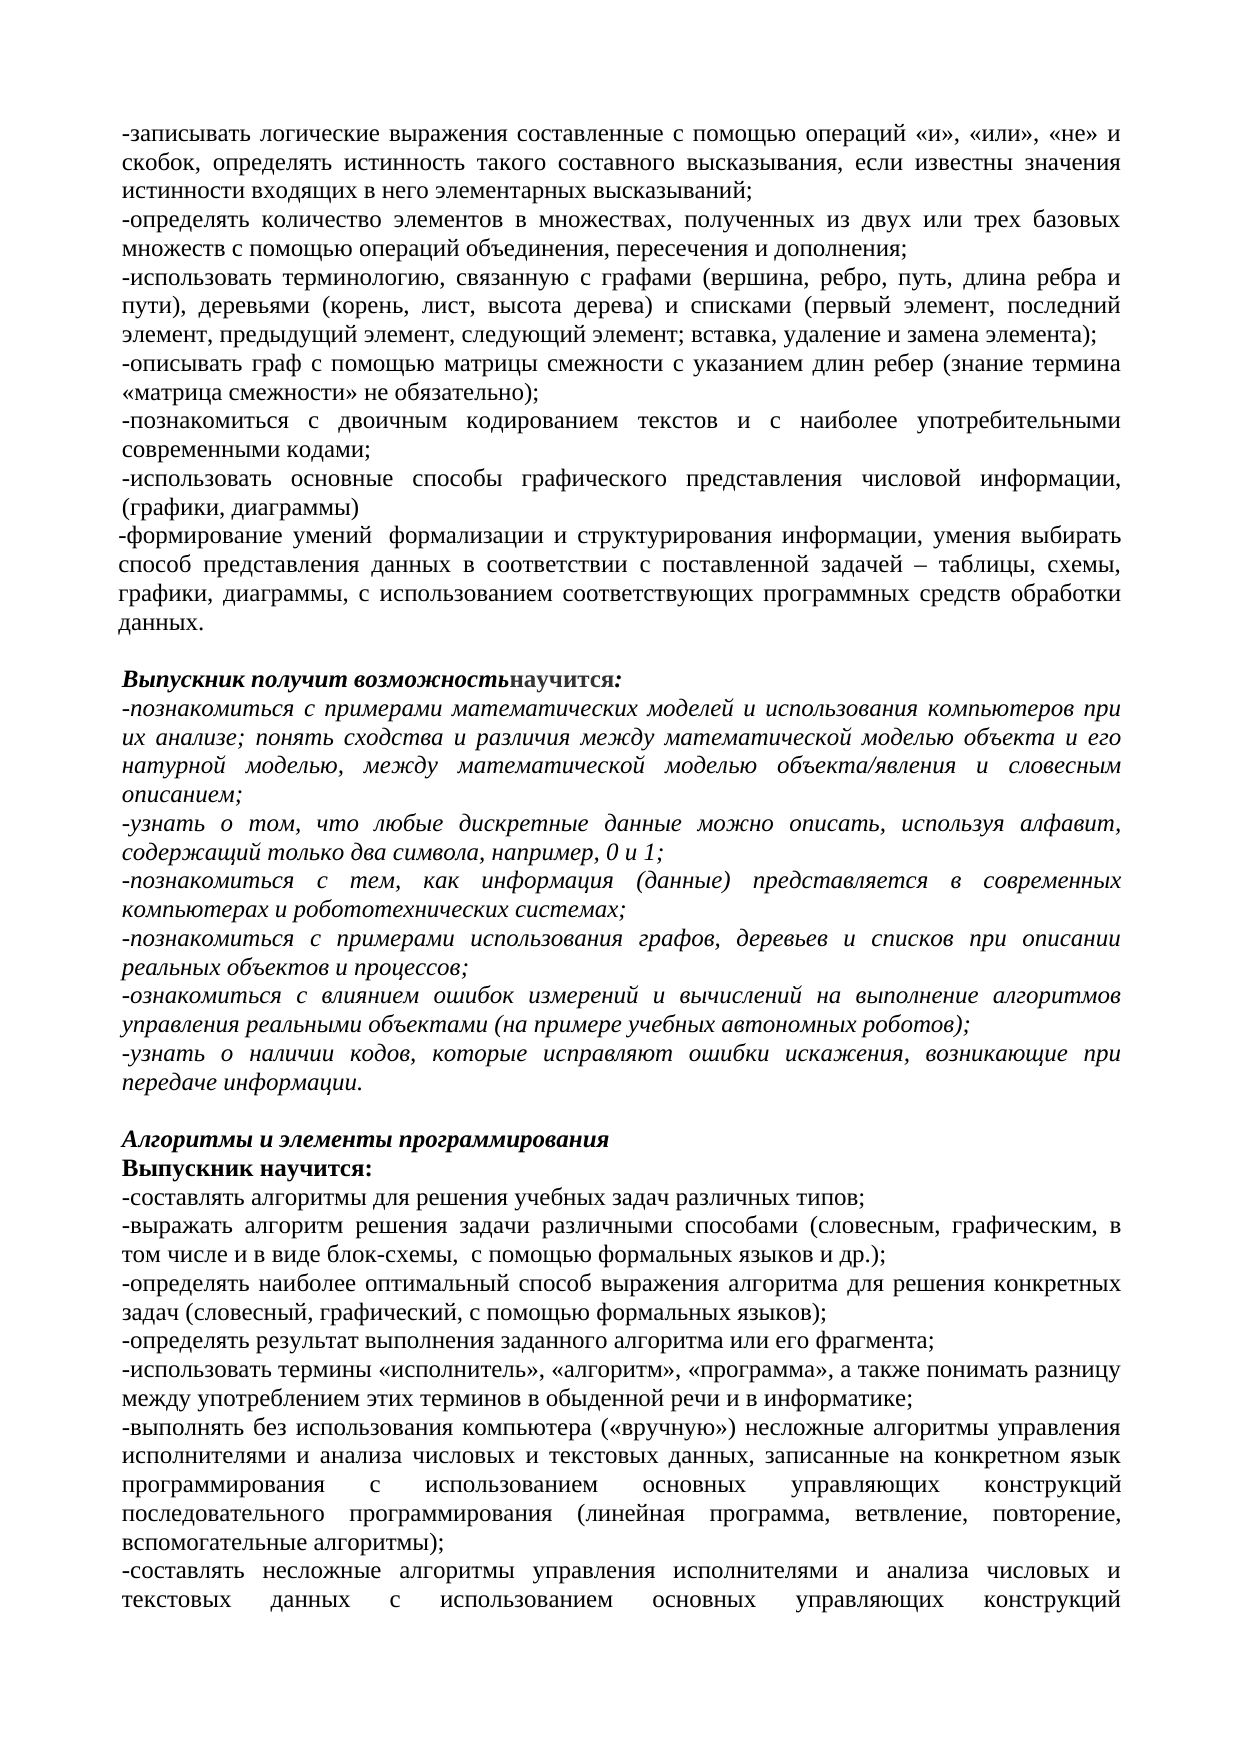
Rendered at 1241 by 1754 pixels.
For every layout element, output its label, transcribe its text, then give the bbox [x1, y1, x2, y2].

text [122, 1556, 1122, 1613]
text Выпускник научится: [122, 1153, 1122, 1182]
text -использовать основные способы графического представления числовой информации, (графики, диаграммы) [122, 463, 1122, 521]
text -определять наиболее оптимальный способ выражения алгоритма для решения конкретных задач (словесный, графический, с помощью формальных языков); [122, 1268, 1122, 1326]
text -узнать о наличии кодов, которые исправляют ошибки искажения, возникающие при передаче информации. [122, 1038, 1122, 1096]
text -познакомиться с двоичным кодированием текстов и с наиболее употребительными современными кодами; [122, 406, 1122, 463]
text -записывать логические выражения составленные с помощью операций «и», «или», «не» и скобок, определять истинность такого составного высказывания, если известны значения истинности входящих в него элементарных высказываний; [122, 118, 1122, 204]
text -использовать терминологию, связанную с графами (вершина, ребро, путь, длина ребра и пути), деревьями (корень, лист, высота дерева) и списками (первый элемент, последний элемент, предыдущий элемент, следующий элемент; вставка, удаление и замена элемента); [122, 262, 1122, 348]
text -определять результат выполнения заданного алгоритма или его фрагмента; [122, 1326, 1122, 1354]
text -составлять алгоритмы для решения учебных задач различных типов; [122, 1182, 1122, 1211]
text -узнать о том, что любые дискретные данные можно описать, используя алфавит, содержащий только два символа, например, 0 и 1; [122, 808, 1122, 866]
text -использовать термины «исполнитель», «алгоритм», «программа», а также понимать разницу между употреблением этих терминов в обыденной речи и в информатике; [122, 1354, 1122, 1412]
text -определять количество элементов в множествах, полученных из двух или трех базовых множеств с помощью операций объединения, пересечения и дополнения; [122, 204, 1122, 262]
text -познакомиться с тем, как информация (данные) представляется в современных компьютерах и робототехнических системах; [122, 866, 1122, 923]
text Выпускник получит возможностьнаучится: [122, 664, 1122, 693]
text -познакомиться с примерами математических моделей и использования компьютеров при их анализе; понять сходства и различия между математической моделью объекта и его натурной моделью, между математической моделью объекта/явления и словесным описанием; [122, 693, 1122, 808]
text Алгоритмы и элементы программирования [122, 1124, 1122, 1153]
text -ознакомиться с влиянием ошибок измерений и вычислений на выполнение алгоритмов управления реальными объектами (на примере учебных автономных роботов); [122, 981, 1122, 1038]
text -выражать алгоритм решения задачи различными способами (словесным, графическим, в том числе и в виде блок-схемы, с помощью формальных языков и др.); [122, 1211, 1122, 1268]
text -описывать граф с помощью матрицы смежности с указанием длин ребер (знание термина «матрица смежности» не обязательно); [122, 348, 1122, 406]
text -выполнять без использования компьютера («вручную») несложные алгоритмы управления исполнителями и анализа числовых и текстовых данных, записанные на конкретном язык программирования с использованием основных управляющих конструкций последовательного программирования (линейная программа, ветвление, повторение, вспомогательные алгоритмы); [122, 1412, 1122, 1556]
text -формирование умений формализации и структурирования информации, умения выбирать способ представления данных в соответствии с поставленной задачей – таблицы, схемы, графики, диаграммы, с использованием соответствующих программных средств обработки данных. [118, 521, 1122, 636]
text -познакомиться с примерами использования графов, деревьев и списков при описании реальных объектов и процессов; [122, 923, 1122, 981]
